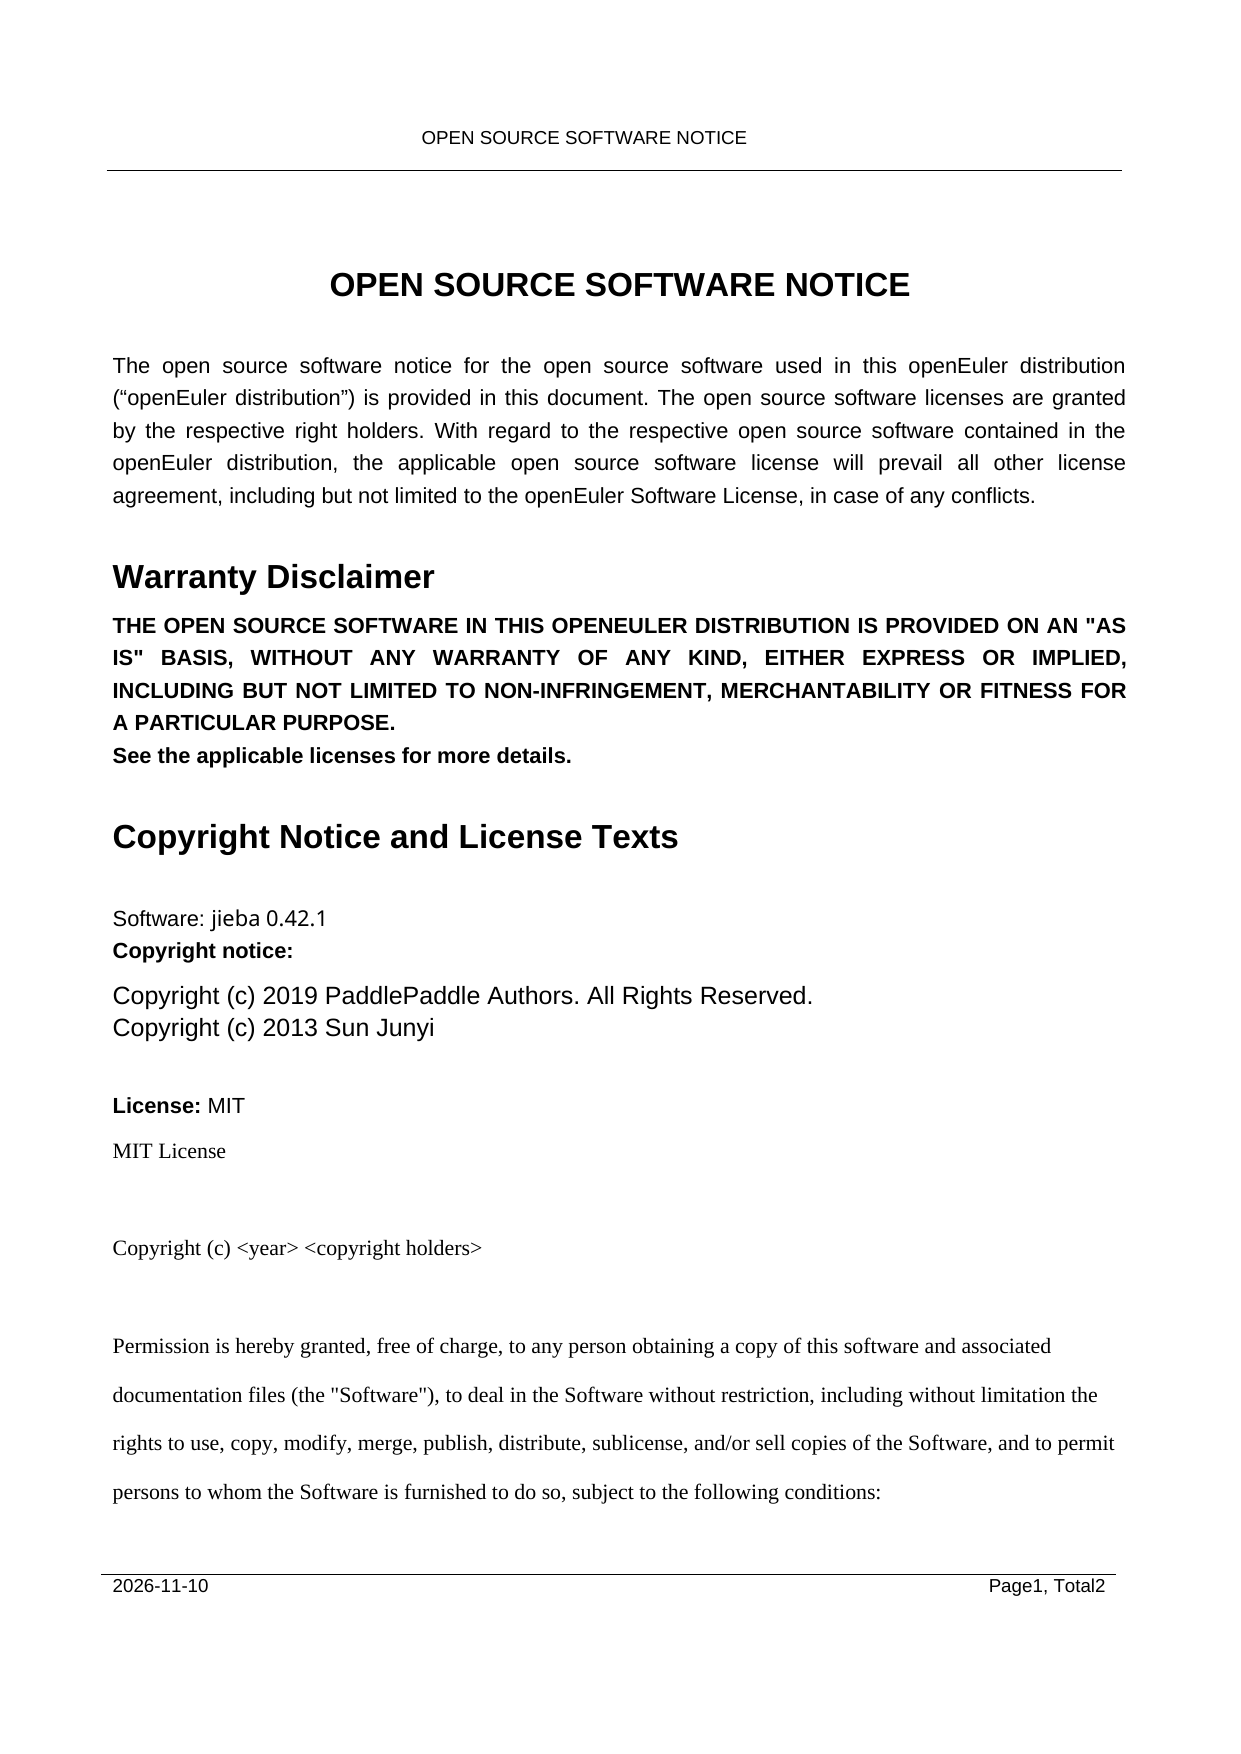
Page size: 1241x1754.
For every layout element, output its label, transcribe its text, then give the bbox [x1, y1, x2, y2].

text Copyright (c) 2019 PaddlePaddle Authors. All Rights Reserved. [112, 979, 1128, 1012]
text Software: jieba 0.42.1 [112, 901, 1128, 934]
text The open source software notice for the open source software used in this openEuler distribution (“openEuler distribution”) is provided in this document. The open source software licenses are granted by the respective right holders. With regard to the respective open source software contained in the openEuler distribution, the applicable open source software license will prevail all other license agreement, including but not limited to the openEuler Software License, in case of any conflicts. [112, 349, 1128, 511]
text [112, 1134, 1128, 1508]
text Copyright Notice and License Texts [112, 804, 1128, 869]
text Warranty Disclaimer [112, 544, 1128, 609]
text Copyright (c) 2013 Sun Junyi [112, 1012, 1128, 1044]
text License: MIT [112, 1089, 1128, 1122]
text OPEN SOURCE SOFTWARE NOTICE [112, 251, 1128, 316]
text THE OPEN SOURCE SOFTWARE IN THIS OPENEULER DISTRIBUTION IS PROVIDED ON AN "AS IS" BASIS, WITHOUT ANY WARRANTY OF ANY KIND, EITHER EXPRESS OR IMPLIED, INCLUDING BUT NOT LIMITED TO NON-INFRINGEMENT, MERCHANTABILITY OR FITNESS FOR A PARTICULAR PURPOSE. See the applicable licenses for more details. [112, 609, 1128, 771]
text Copyright notice: [112, 934, 1128, 966]
